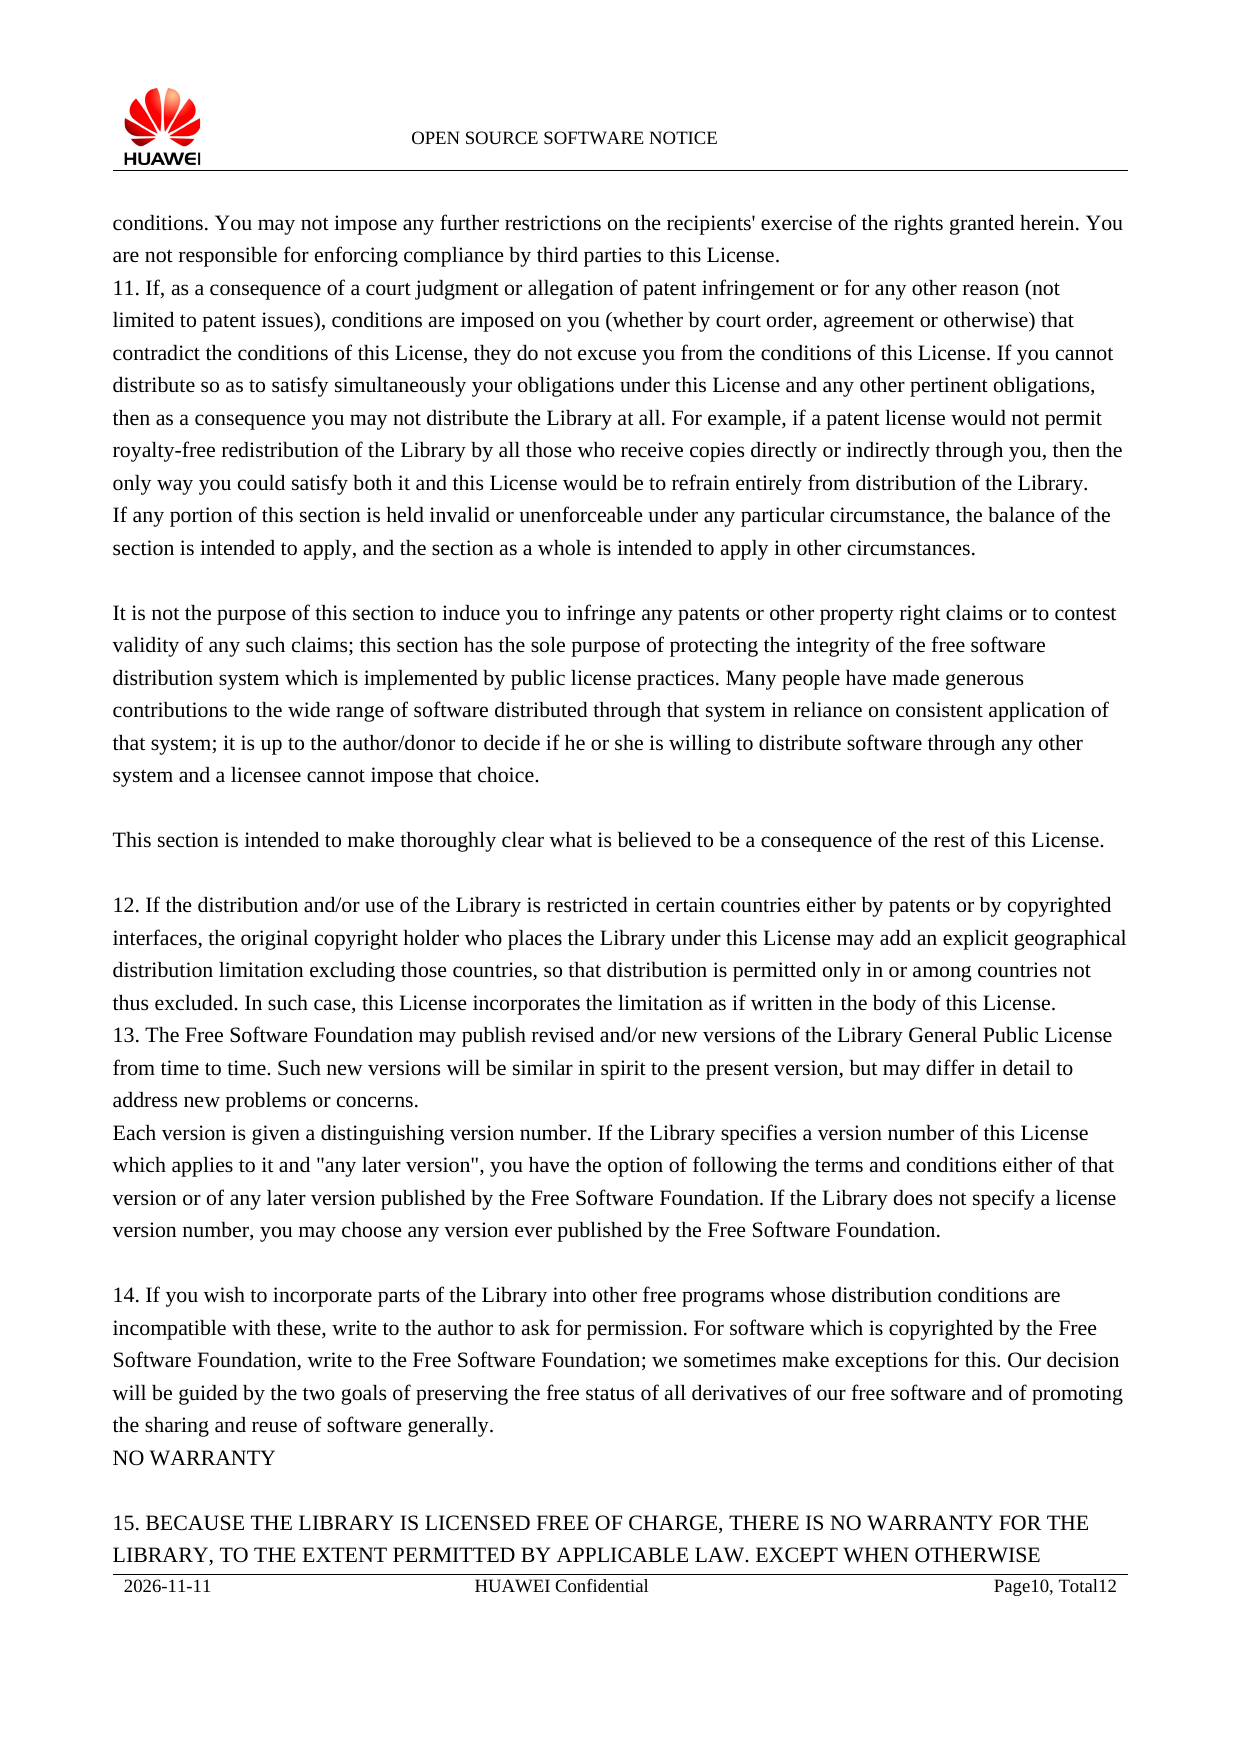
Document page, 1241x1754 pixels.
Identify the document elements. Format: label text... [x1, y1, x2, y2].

picture [124, 88, 201, 165]
